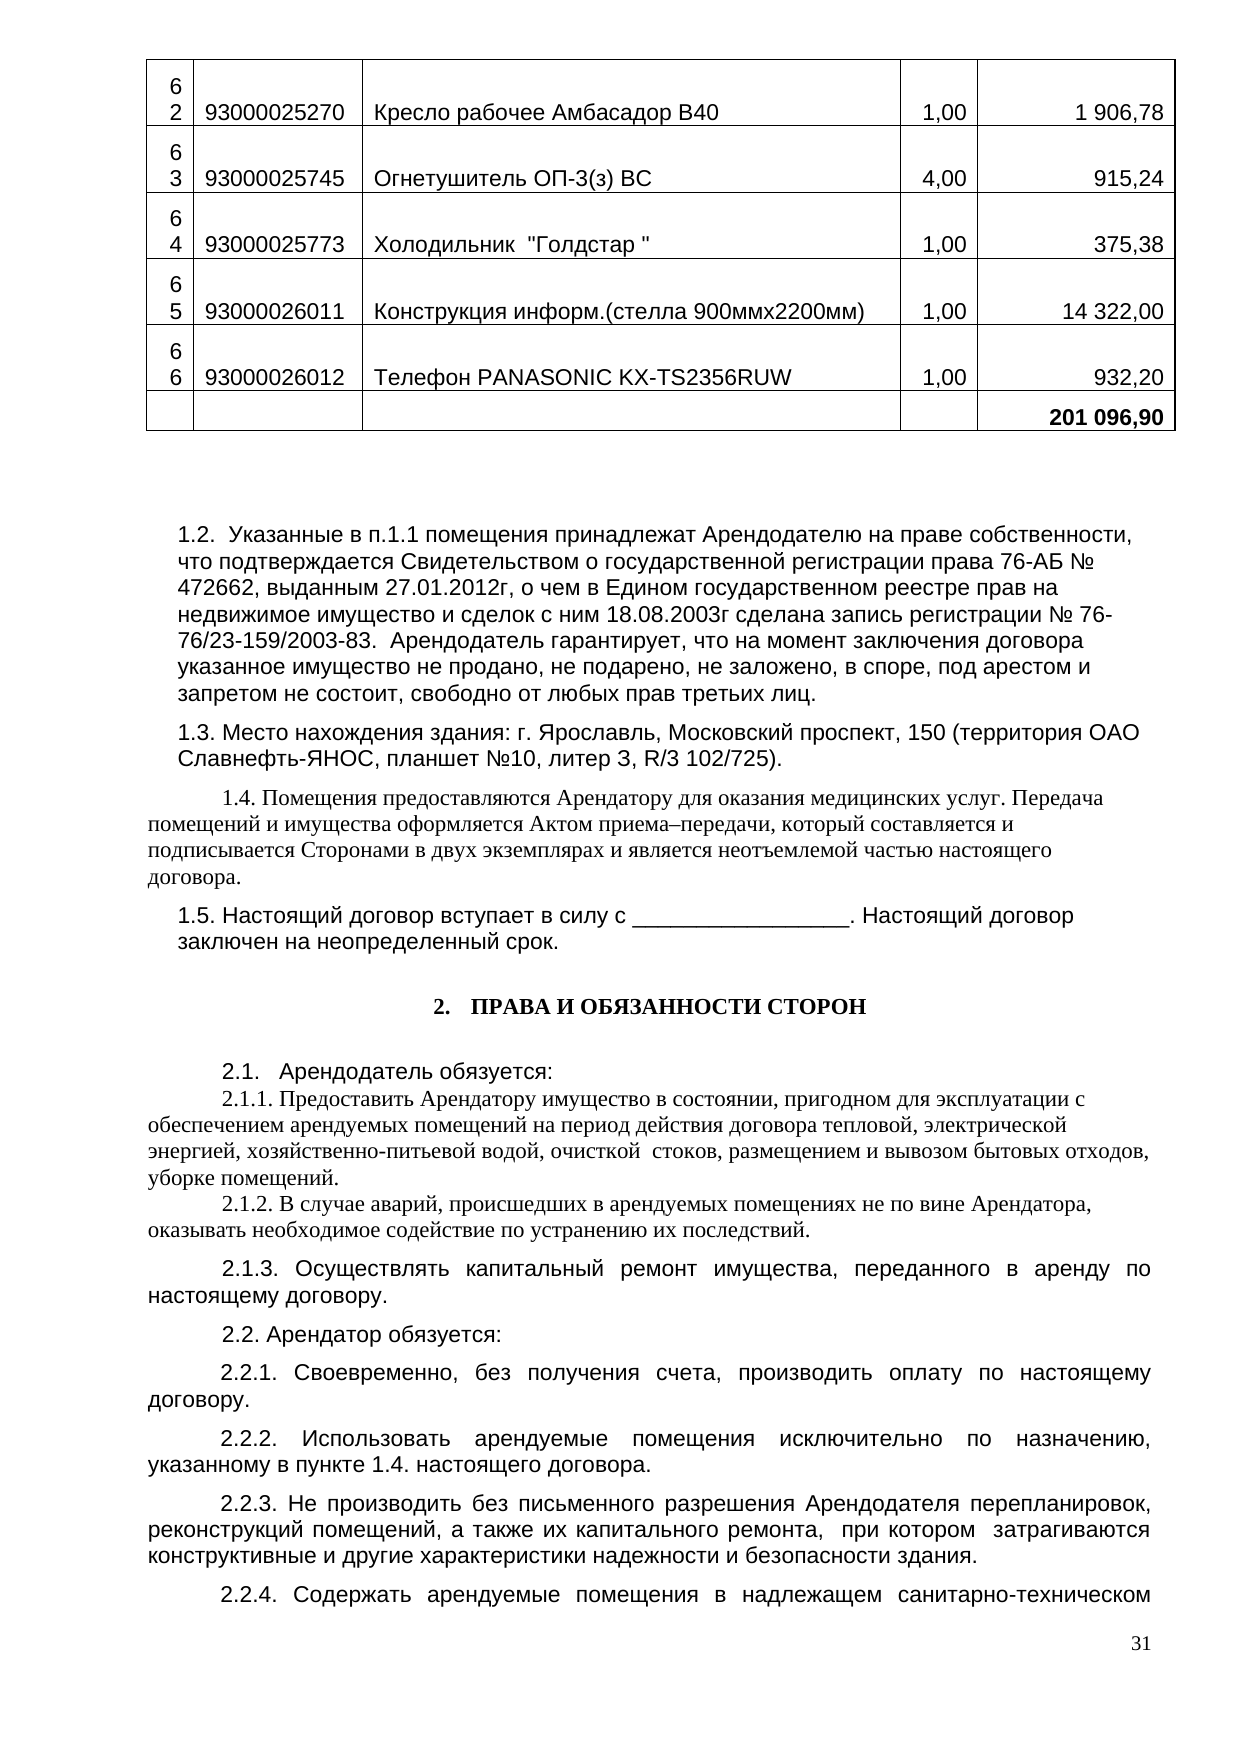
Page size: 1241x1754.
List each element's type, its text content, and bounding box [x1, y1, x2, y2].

table_cell 915,24 [978, 126, 1174, 192]
text 2.1.2. В случае аварий, происшедших в арендуемых помещениях не по вине Арендатора, оказывать необходимое содействие по устранению их последствий. [148, 1190, 1152, 1243]
table_cell [901, 391, 977, 430]
table_cell Холодильник "Голдстар " [363, 193, 900, 258]
table_cell 1,00 [901, 259, 977, 324]
table_cell 14 322,00 [978, 259, 1174, 324]
table_cell Конструкция информ.(стелла 900ммх2200мм) [363, 259, 900, 324]
table_cell 62 [147, 60, 193, 125]
table_cell 93000025773 [194, 193, 362, 258]
table_cell [363, 391, 900, 430]
text 2.2.3. Не производить без письменного разрешения Арендодателя перепланировок, реконструкций помещений, а также их капитального ремонта, при котором затрагиваются конструктивные и другие характеристики надежности и безопасности здания. [148, 1490, 1152, 1569]
text 2.1. Арендодатель обязуется: [148, 1058, 1152, 1085]
table_cell 93000025745 [194, 126, 362, 192]
table_cell 1 906,78 [978, 60, 1174, 125]
text 1.5. Настоящий договор вступает в силу с _________________. Настоящий договор заключен на неопределенный срок. [177, 902, 1152, 954]
text 1.4. Помещения предоставляются Арендатору для оказания медицинских услуг. Передача помещений и имущества оформляется Актом приема–передачи, который составляется и подписывается Сторонами в двух экземплярах и является неотъемлемой частью настоящего договора. [148, 784, 1152, 889]
table_cell 64 [147, 193, 193, 258]
text 2.1.3. Осуществлять капитальный ремонт имущества, переданного в аренду по настоящему договору. [148, 1255, 1152, 1308]
table_cell 4,00 [901, 126, 977, 192]
table_cell 65 [147, 259, 193, 324]
table_cell 1,00 [901, 193, 977, 258]
table_cell 93000025270 [194, 60, 362, 125]
table_cell Огнетушитель ОП-3(з) BC [363, 126, 900, 192]
table_cell 63 [147, 126, 193, 192]
table_cell 93000026012 [194, 325, 362, 390]
table_cell Кресло рабочее Амбасадор В40 [363, 60, 900, 125]
table_cell 1,00 [901, 60, 977, 125]
text 2.1.1. Предоставить Арендатору имущество в состоянии, пригодном для эксплуатации с обеспечением арендуемых помещений на период действия договора тепловой, электрической энергией, хозяйственно-питьевой водой, очисткой стоков, размещением и вывозом бытовых отходов, уборке помещений. [148, 1085, 1152, 1190]
table_cell 201 096,90 [978, 391, 1174, 430]
text 1.3. Место нахождения здания: г. Ярославль, Московский проспект, 150 (территория ОАО Славнефть-ЯНОС, планшет №10, литер З, R/3 102/725). [177, 718, 1152, 771]
text 2.2.2. Использовать арендуемые помещения исключительно по назначению, указанному в пункте 1.4. настоящего договора. [148, 1424, 1152, 1477]
table_cell 93000026011 [194, 259, 362, 324]
text 2.2.1. Своевременно, без получения счета, производить оплату по настоящему договору. [148, 1359, 1152, 1412]
text 2.2. Арендатор обязуется: [148, 1321, 1152, 1347]
table_cell 375,38 [978, 193, 1174, 258]
table_cell 932,20 [978, 325, 1174, 390]
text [148, 1581, 1152, 1608]
list ПРАВА И ОБЯЗАННОСТИ СТОРОН [148, 993, 1152, 1019]
table_cell 66 [147, 325, 193, 390]
table_cell [147, 391, 193, 430]
table_cell 1,00 [901, 325, 977, 390]
table_cell Телефон PANASONIC KX-TS2356RUW [363, 325, 900, 390]
text 1.2. Указанные в п.1.1 помещения принадлежат Арендодателю на праве собственности, что подтверждается Свидетельством о государственной регистрации права 76-АБ № 472662, выданным 27.01.2012г, о чем в Едином государственном реестре прав на недвижимое имущество и сделок с ним 18.08.2003г сделана запись регистрации № 76-76/23-159/2003-83. Арендодатель гарантирует, что на момент заключения договора указанное имущество не продано, не подарено, не заложено, в споре, под арестом и запретом не состоит, свободно от любых прав третьих лиц. [177, 521, 1152, 706]
table_cell [194, 391, 362, 430]
